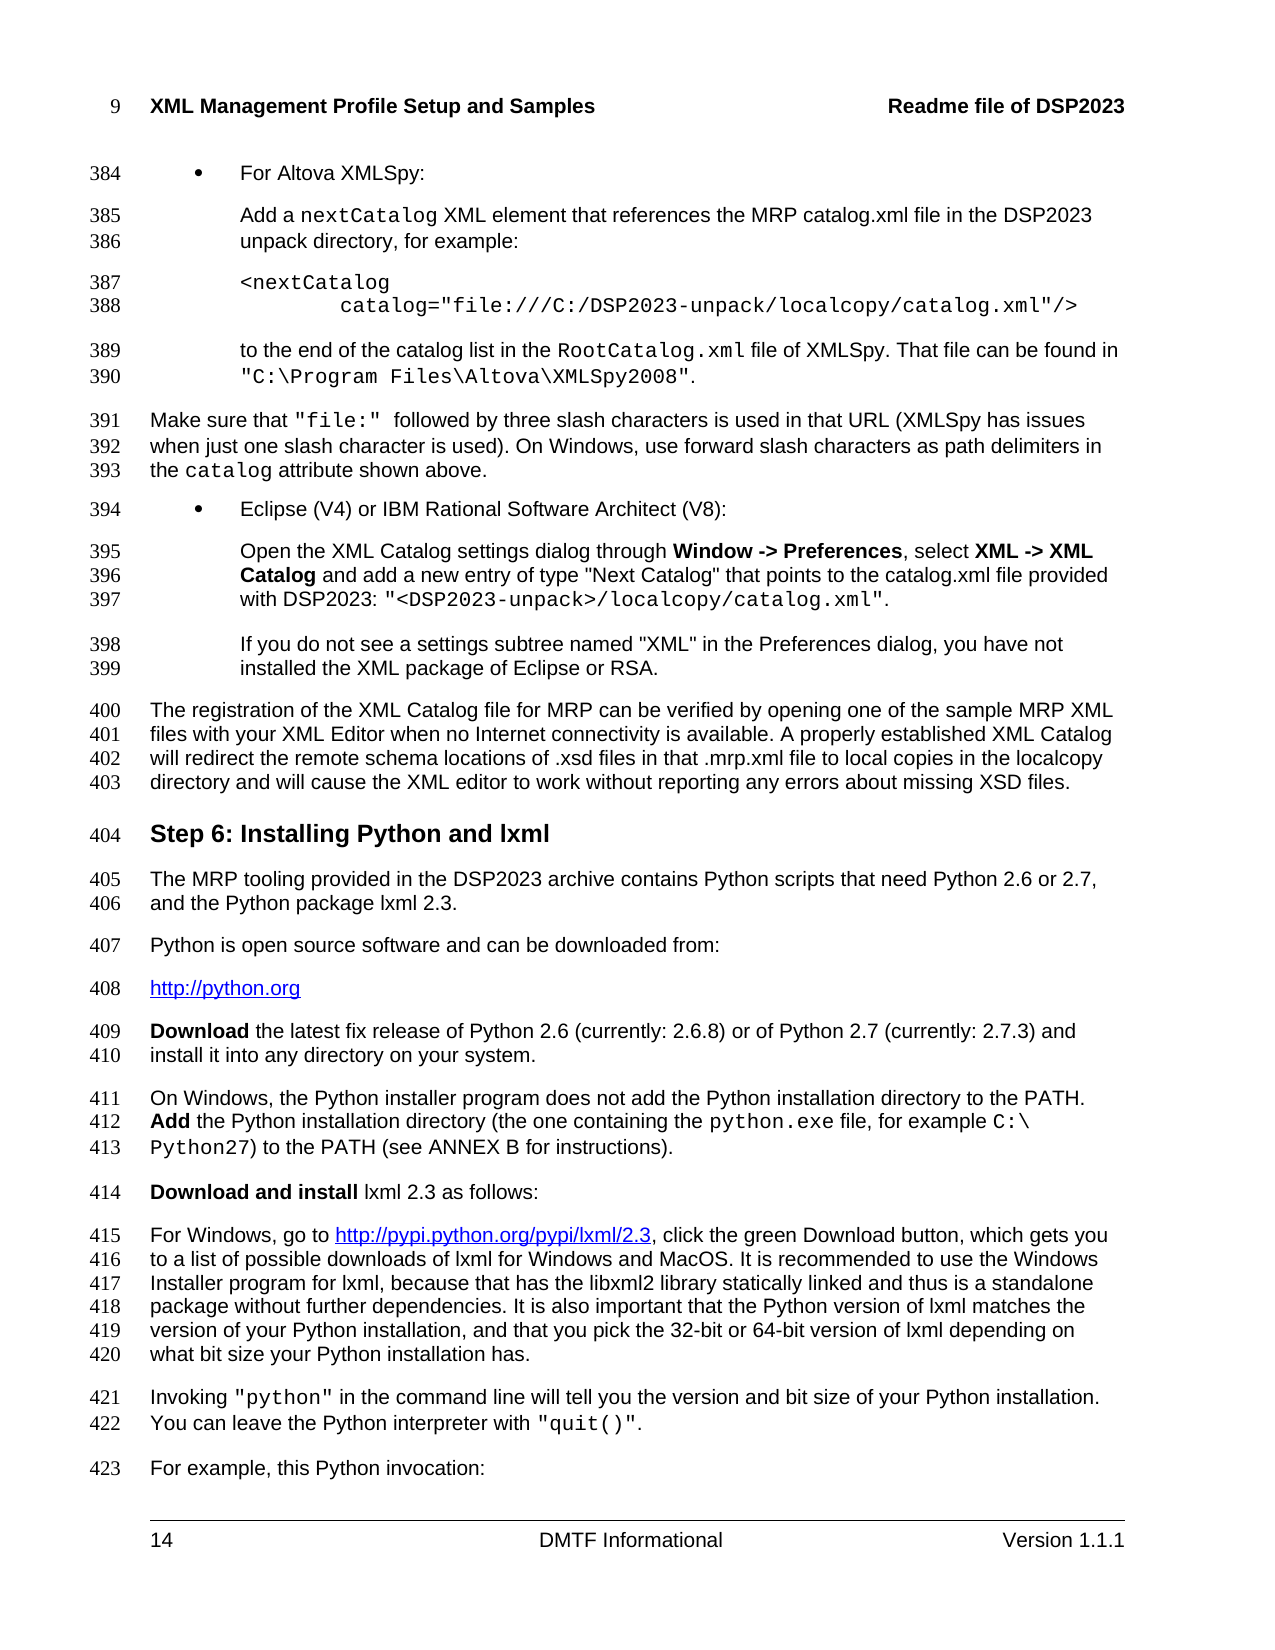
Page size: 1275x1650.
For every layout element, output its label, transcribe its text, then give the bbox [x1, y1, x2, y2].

text Open the XML Catalog settings dialog through Window -> Preferences, select XML -> XML Catalog and add a new entry of type "Next Catalog" that points to the catalog.xml file provided with DSP2023: "<DSP2023-unpack>/localcopy/catalog.xml". [240, 539, 1125, 613]
text Add a nextCatalog XML element that references the MRP catalog.xml file in the DSP2023 unpack directory, for example: [240, 203, 1125, 253]
text Make sure that "file:" followed by three slash characters is used in that URL (XMLSpy has issues when just one slash character is used). On Windows, use forward slash characters as path delimiters in the catalog attribute shown above. [150, 408, 1125, 484]
text to the end of the catalog list in the RootCatalog.xml file of XMLSpy. That file can be found in "C:\Program Files\Altova\XMLSpy2008". [240, 338, 1125, 389]
list For Altova XMLSpy: [195, 160, 1125, 184]
text The MRP tooling provided in the DSP2023 archive contains Python scripts that need Python 2.6 or 2.7, and the Python package lxml 2.3. [150, 867, 1125, 914]
text On Windows, the Python installer program does not add the Python installation directory to the PATH. Add the Python installation directory (the one containing the python.exe file, for example C:\Python27) to the PATH (see ANNEX B for instructions). [150, 1085, 1125, 1161]
text Download the latest fix release of Python 2.6 (currently: 2.6.8) or of Python 2.7 (currently: 2.7.3) and install it into any directory on your system. [150, 1019, 1125, 1067]
text The registration of the XML Catalog file for MRP can be verified by opening one of the sample MRP XML files with your XML Editor when no Internet connectivity is available. A properly established XML Catalog will redirect the remote schema locations of .xsd files in that .mrp.xml file to local copies in the localcopy directory and will cause the XML editor to work without reporting any errors about missing XSD files. [150, 698, 1125, 794]
text http://python.org [150, 976, 1125, 1000]
text Python is open source software and can be downloaded from: [150, 933, 1125, 957]
text Download and install lxml 2.3 as follows: [150, 1180, 1125, 1204]
text For Windows, go to http://pypi.python.org/pypi/lxml/2.3, click the green Download button, which gets you to a list of possible downloads of lxml for Windows and MacOS. It is recommended to use the Windows Installer program for lxml, because that has the libxml2 library statically linked and thus is a standalone package without further dependencies. It is also important that the Python version of lxml matches the version of your Python installation, and that you pick the 32-bit or 64-bit version of lxml depending on what bit size your Python installation has. [150, 1222, 1125, 1366]
text For example, this Python invocation: [150, 1455, 1125, 1479]
text <nextCatalog catalog="file:///C:/DSP2023-unpack/localcopy/catalog.xml"/> [240, 272, 1125, 319]
subtitle Step 6: Installing Python and lxml [150, 819, 1125, 848]
list Eclipse (V4) or IBM Rational Software Architect (V8): [195, 496, 1125, 520]
text If you do not see a settings subtree named "XML" in the Preferences dialog, you have not installed the XML package of Eclipse or RSA. [240, 632, 1125, 679]
text Invoking "python" in the command line will tell you the version and bit size of your Python installation. You can leave the Python interpreter with "quit()". [150, 1385, 1125, 1437]
